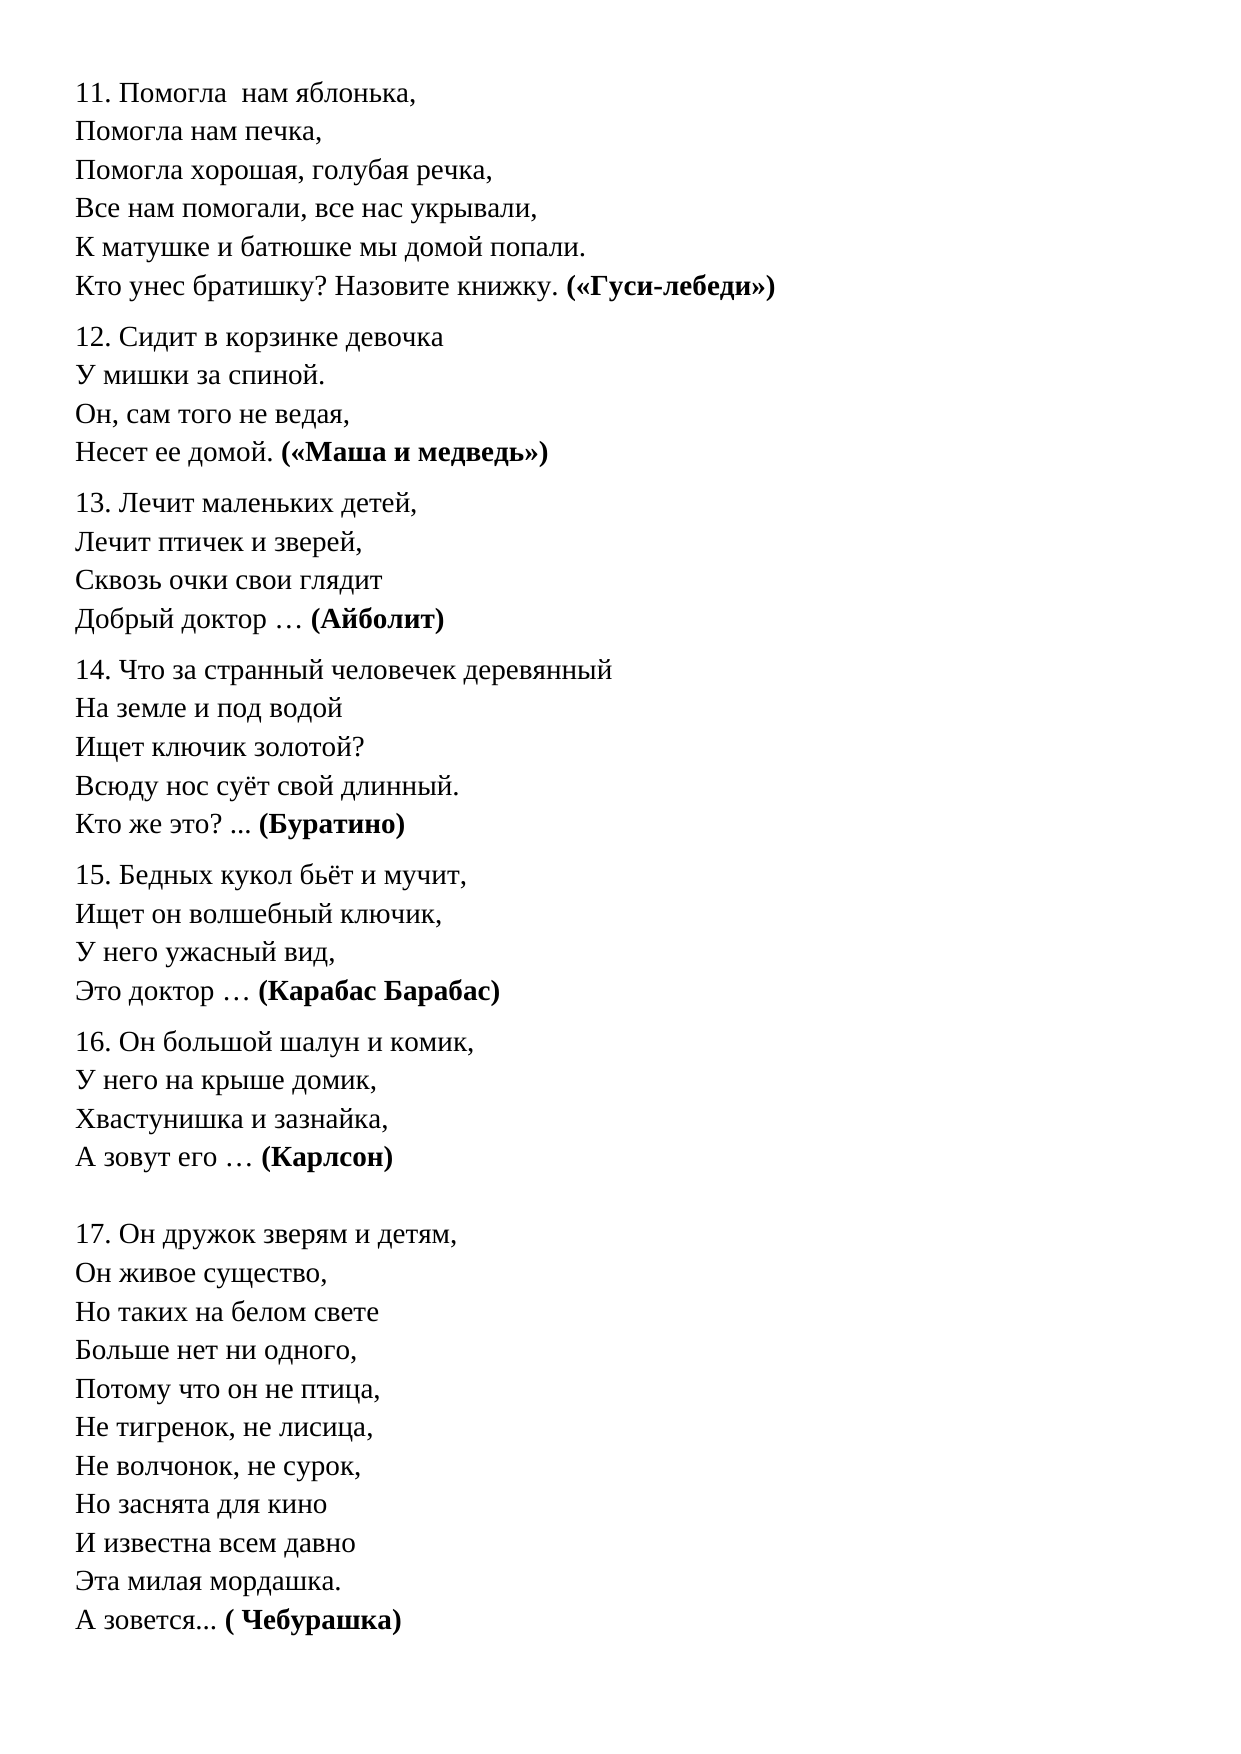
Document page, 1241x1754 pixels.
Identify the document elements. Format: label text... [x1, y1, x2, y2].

text Но таких на белом свете [75, 1294, 1165, 1327]
text Помогла хорошая, голубая речка, [75, 152, 1165, 186]
text Но заснята для кино [75, 1486, 1165, 1520]
text 11. Помогла нам яблонька, [75, 75, 1165, 108]
text 14. Что за странный человечек деревянный На земле и под водой Ищет ключик золотой? Всюду нос суёт свой длинный. Кто же это? ... (Буратино) [75, 652, 1165, 840]
text 16. Он большой шалун и комик, У него на крыше домик, Хвастунишка и зазнайка, А зовут его … (Карлсон) [75, 1024, 1165, 1173]
text Помогла нам печка, [75, 113, 1165, 147]
text Потому что он не птица, [75, 1371, 1165, 1404]
text 12. Сидит в корзинке девочка [75, 319, 1165, 352]
text 17. Он дружок зверям и детям, [75, 1178, 1165, 1250]
text Не волчонок, не сурок, [75, 1448, 1165, 1481]
text И известна всем давно [75, 1525, 1165, 1558]
text Больше нет ни одного, [75, 1332, 1165, 1366]
text Не тигренок, не лисица, [75, 1409, 1165, 1443]
text 15. Бедных кукол бьёт и мучит, Ищет он волшебный ключик, У него ужасный вид, Это доктор … (Карабас Барабас) [75, 857, 1165, 1006]
text У мишки за спиной. [75, 357, 1165, 391]
text 13. Лечит маленьких детей, Лечит птичек и зверей, Сквозь очки свои глядит Добрый доктор … (Айболит) [75, 485, 1165, 634]
text А зовется... ( Чебурашка) [75, 1602, 1165, 1636]
text Он живое существо, [75, 1255, 1165, 1289]
text Кто унес братишку? Назовите книжку. («Гуси-лебеди») [75, 268, 1165, 301]
text Он, сам того не ведая, [75, 396, 1165, 429]
text Несет ее домой. («Маша и медведь») [75, 434, 1165, 468]
text Эта милая мордашка. [75, 1563, 1165, 1597]
text К матушке и батюшке мы домой попали. [75, 229, 1165, 263]
text Все нам помогали, все нас укрывали, [75, 191, 1165, 224]
